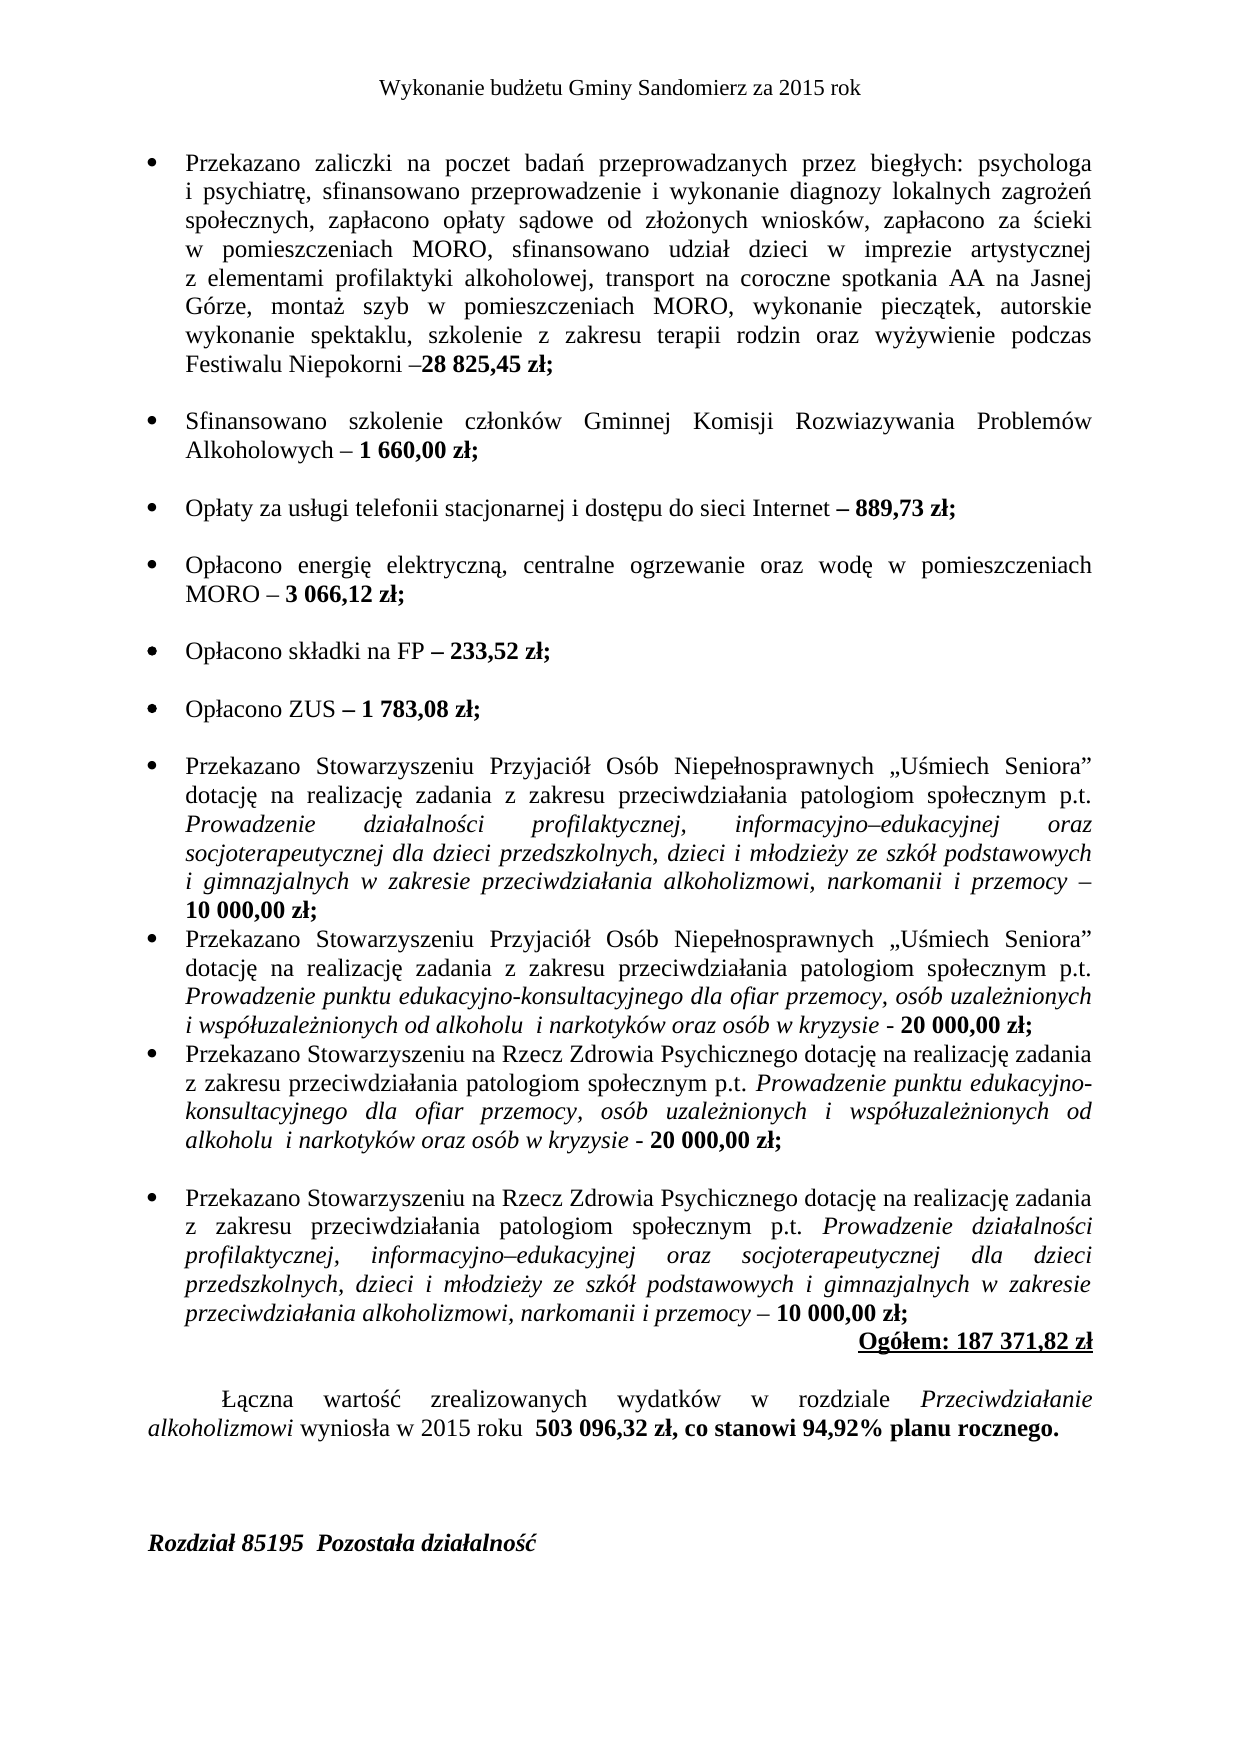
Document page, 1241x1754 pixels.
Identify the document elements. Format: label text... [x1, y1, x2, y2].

list Przekazano zaliczki na poczet badań przeprowadzanych przez biegłych: psychologa i psychiatrę, sfinansowano przeprowadzenie i wykonanie diagnozy lokalnych zagrożeń społecznych, zapłacono opłaty sądowe od złożonych wniosków, zapłacono za ścieki w pomieszczeniach MORO, sfinansowano udział dzieci w imprezie artystycznej z elementami profilaktyki alkoholowej, transport na coroczne spotkania AA na Jasnej Górze, montaż szyb w pomieszczeniach MORO, wykonanie pieczątek, autorskie wykonanie spektaklu, szkolenie z zakresu terapii rodzin oraz wyżywienie podczas Festiwalu Niepokorni –28 825,45 zł; [148, 148, 1093, 378]
text Ogółem: 187 371,82 zł [148, 1326, 1093, 1355]
list Przekazano Stowarzyszeniu Przyjaciół Osób Niepełnosprawnych „Uśmiech Seniora” dotację na realizację zadania z zakresu przeciwdziałania patologiom społecznym p.t. Prowadzenie punktu edukacyjno-konsultacyjnego dla ofiar przemocy, osób uzależnionych i współuzależnionych od alkoholu i narkotyków oraz osób w kryzysie - 20 000,00 zł; [148, 924, 1093, 1039]
list Przekazano Stowarzyszeniu Przyjaciół Osób Niepełnosprawnych „Uśmiech Seniora” dotację na realizację zadania z zakresu przeciwdziałania patologiom społecznym p.t. Prowadzenie działalności profilaktycznej, informacyjno–edukacyjnej oraz socjoterapeutycznej dla dzieci przedszkolnych, dzieci i młodzieży ze szkół podstawowych i gimnazjalnych w zakresie przeciwdziałania alkoholizmowi, narkomanii i przemocy – 10 000,00 zł; [148, 751, 1093, 924]
list Opłacono energię elektryczną, centralne ogrzewanie oraz wodę w pomieszczeniach MORO – 3 066,12 zł; [148, 550, 1093, 608]
list Przekazano Stowarzyszeniu na Rzecz Zdrowia Psychicznego dotację na realizację zadania z zakresu przeciwdziałania patologiom społecznym p.t. Prowadzenie działalności profilaktycznej, informacyjno–edukacyjnej oraz socjoterapeutycznej dla dzieci przedszkolnych, dzieci i młodzieży ze szkół podstawowych i gimnazjalnych w zakresie przeciwdziałania alkoholizmowi, narkomanii i przemocy – 10 000,00 zł; [148, 1183, 1093, 1326]
list Opłaty za usługi telefonii stacjonarnej i dostępu do sieci Internet – 889,73 zł; [148, 493, 1093, 521]
text Łączna wartość zrealizowanych wydatków w rozdziale Przeciwdziałanie alkoholizmowi wyniosła w 2015 roku 503 096,32 zł, co stanowi 94,92% planu rocznego. [148, 1384, 1093, 1441]
list Opłacono składki na FP – 233,52 zł; [148, 636, 1093, 665]
list Przekazano Stowarzyszeniu na Rzecz Zdrowia Psychicznego dotację na realizację zadania z zakresu przeciwdziałania patologiom społecznym p.t. Prowadzenie punktu edukacyjno-konsultacyjnego dla ofiar przemocy, osób uzależnionych i współuzależnionych od alkoholu i narkotyków oraz osób w kryzysie - 20 000,00 zł; [148, 1039, 1093, 1154]
list Opłacono ZUS – 1 783,08 zł; [148, 694, 1093, 723]
list Sfinansowano szkolenie członków Gminnej Komisji Rozwiazywania Problemów Alkoholowych – 1 660,00 zł; [148, 406, 1093, 464]
text Rozdział 85195 Pozostała działalność [148, 1528, 1093, 1556]
